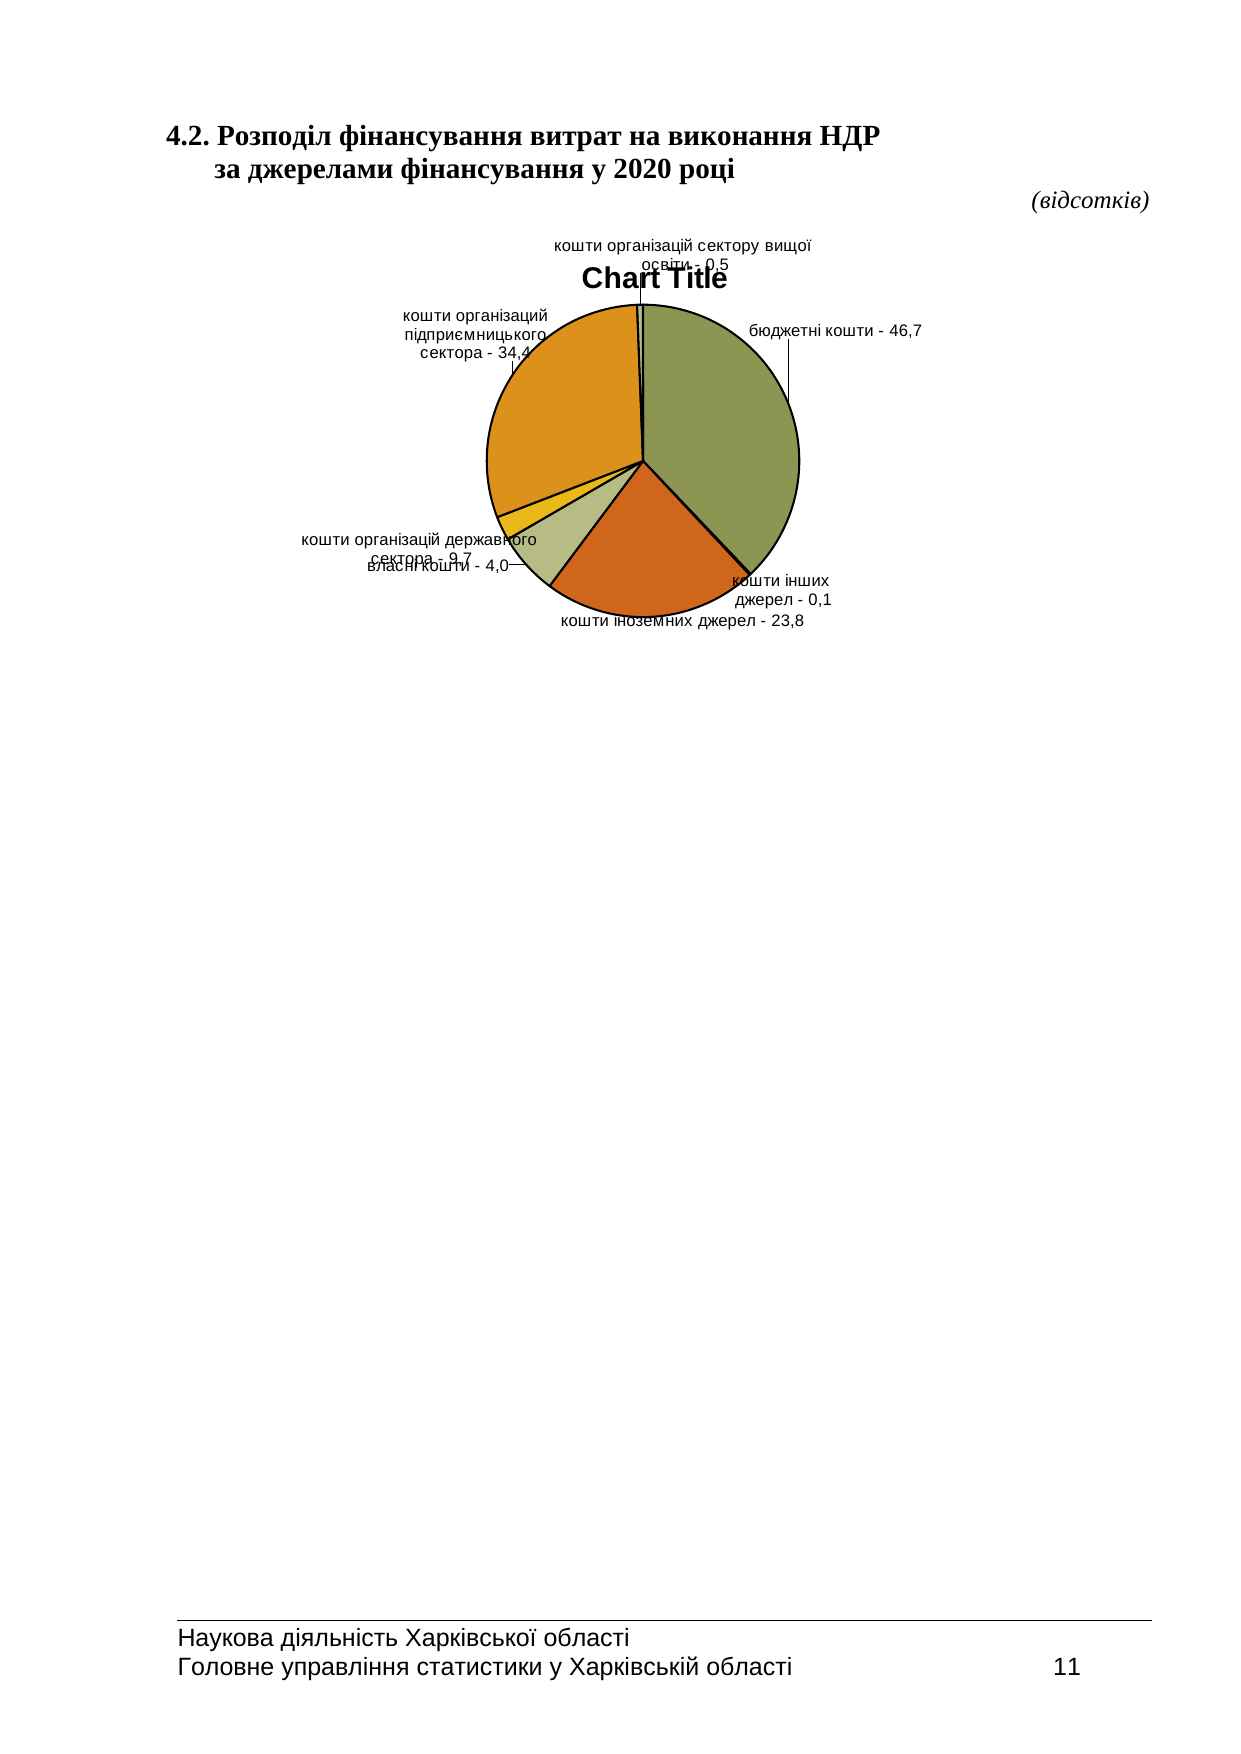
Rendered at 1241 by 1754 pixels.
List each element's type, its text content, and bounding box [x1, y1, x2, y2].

text 4.2. Розподіл фінансування витрат на виконання НДР за джерелами фінансування у 2020 році [166, 118, 1152, 185]
text (відсотків) [218, 185, 1152, 214]
